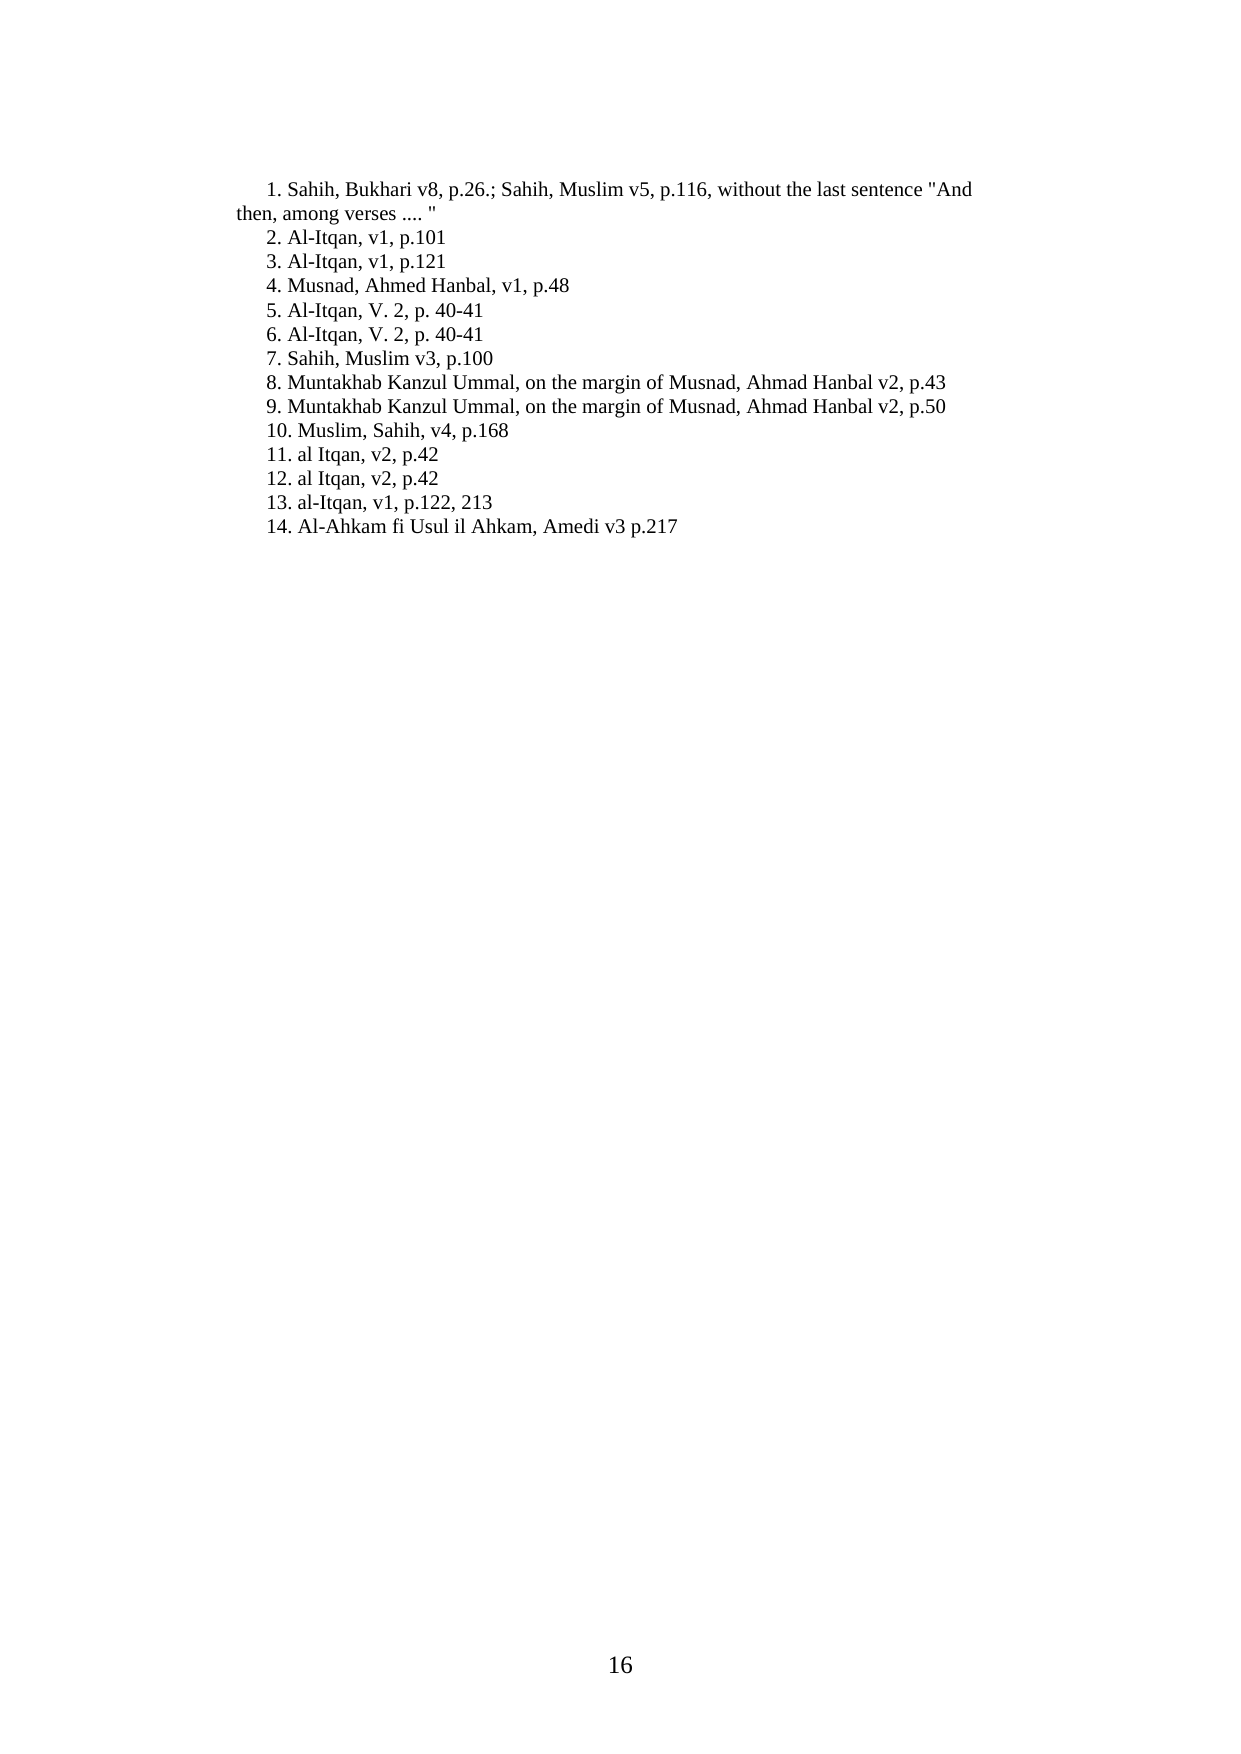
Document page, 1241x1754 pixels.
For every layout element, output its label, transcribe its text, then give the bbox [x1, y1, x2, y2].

text 6. Al-Itqan, V. 2, p. 40-41 [236, 322, 1004, 346]
text 3. Al-Itqan, v1, p.121 [236, 249, 1004, 273]
text 9. Muntakhab Kanzul Ummal, on the margin of Musnad, Ahmad Hanbal v2, p.50 [236, 394, 1004, 418]
text 2. Al-Itqan, v1, p.101 [236, 225, 1004, 249]
text 7. Sahih, Muslim v3, p.100 [236, 346, 1004, 370]
text 11. al Itqan, v2, p.42 [236, 442, 1004, 466]
text 14. Al-Ahkam fi Usul il Ahkam, Amedi v3 p.217 [236, 514, 1004, 538]
text 8. Muntakhab Kanzul Ummal, on the margin of Musnad, Ahmad Hanbal v2, p.43 [236, 370, 1004, 394]
text 13. al-Itqan, v1, p.122, 213 [236, 490, 1004, 514]
text 10. Muslim, Sahih, v4, p.168 [236, 418, 1004, 442]
text 5. Al-Itqan, V. 2, p. 40-41 [236, 297, 1004, 322]
text 12. al Itqan, v2, p.42 [236, 466, 1004, 490]
text 1. Sahih, Bukhari v8, p.26.; Sahih, Muslim v5, p.116, without the last sentence "And then, among verses .... " [236, 177, 1004, 225]
text 4. Musnad, Ahmed Hanbal, v1, p.48 [236, 273, 1004, 297]
